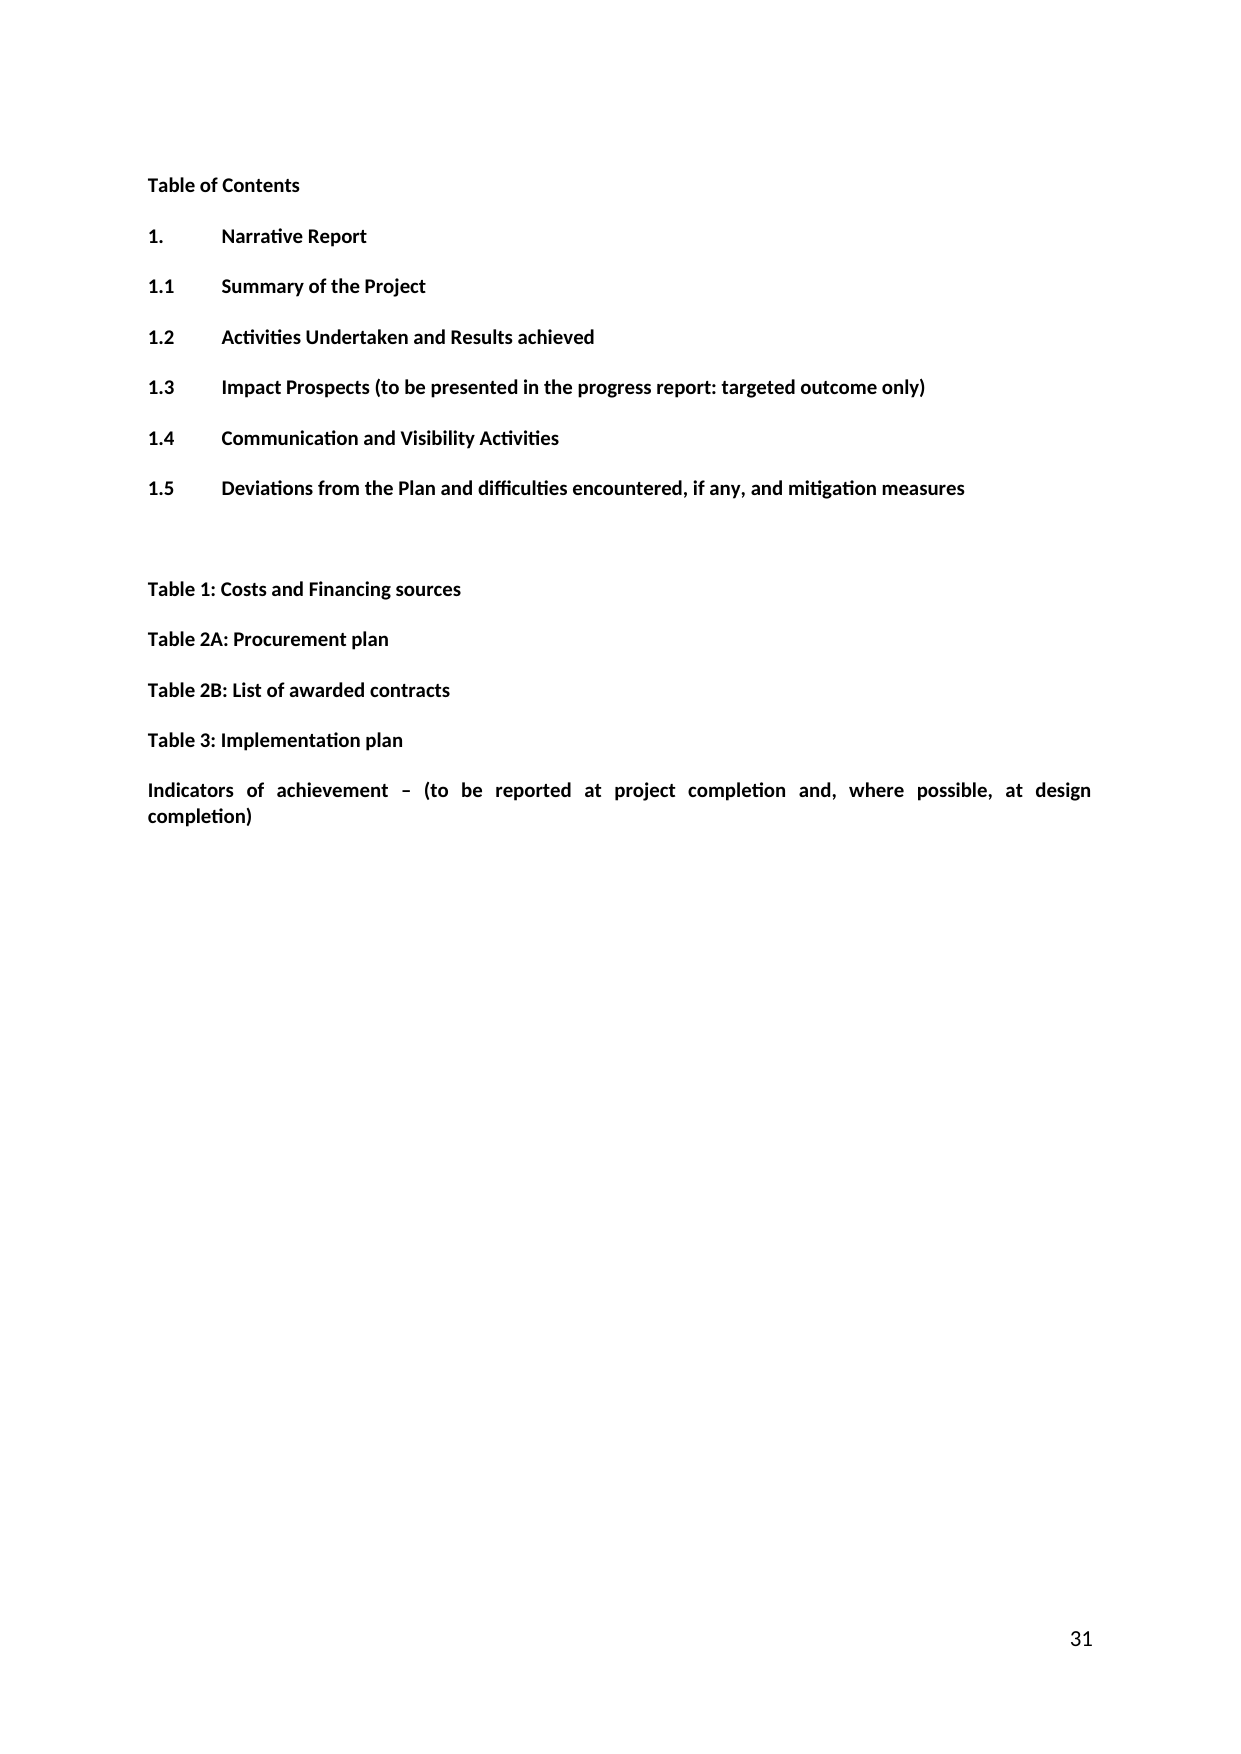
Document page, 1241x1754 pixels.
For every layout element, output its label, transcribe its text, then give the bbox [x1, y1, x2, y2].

text Indicators of achievement – (to be reported at project completion and, where possible, at design completion) [148, 778, 1093, 828]
text 1.5 Deviations from the Plan and difficulties encountered, if any, and mitigation measures [148, 475, 1093, 501]
text Table of Contents [148, 173, 1093, 198]
text 1.3 Impact Prospects (to be presented in the progress report: targeted outcome only) [148, 374, 1093, 400]
text Table 2A: Procurement plan [148, 626, 1093, 652]
text Table 3: Implementation plan [148, 727, 1093, 753]
text Table 2B: List of awarded contracts [148, 677, 1093, 702]
text Table 1: Costs and Financing sources [148, 576, 1093, 601]
text 1.1 Summary of the Project [148, 273, 1093, 299]
text 1. Narrative Report [148, 223, 1093, 248]
text 1.4 Communication and Visibility Activities [148, 425, 1093, 450]
text 1.2 Activities Undertaken and Results achieved [148, 324, 1093, 349]
